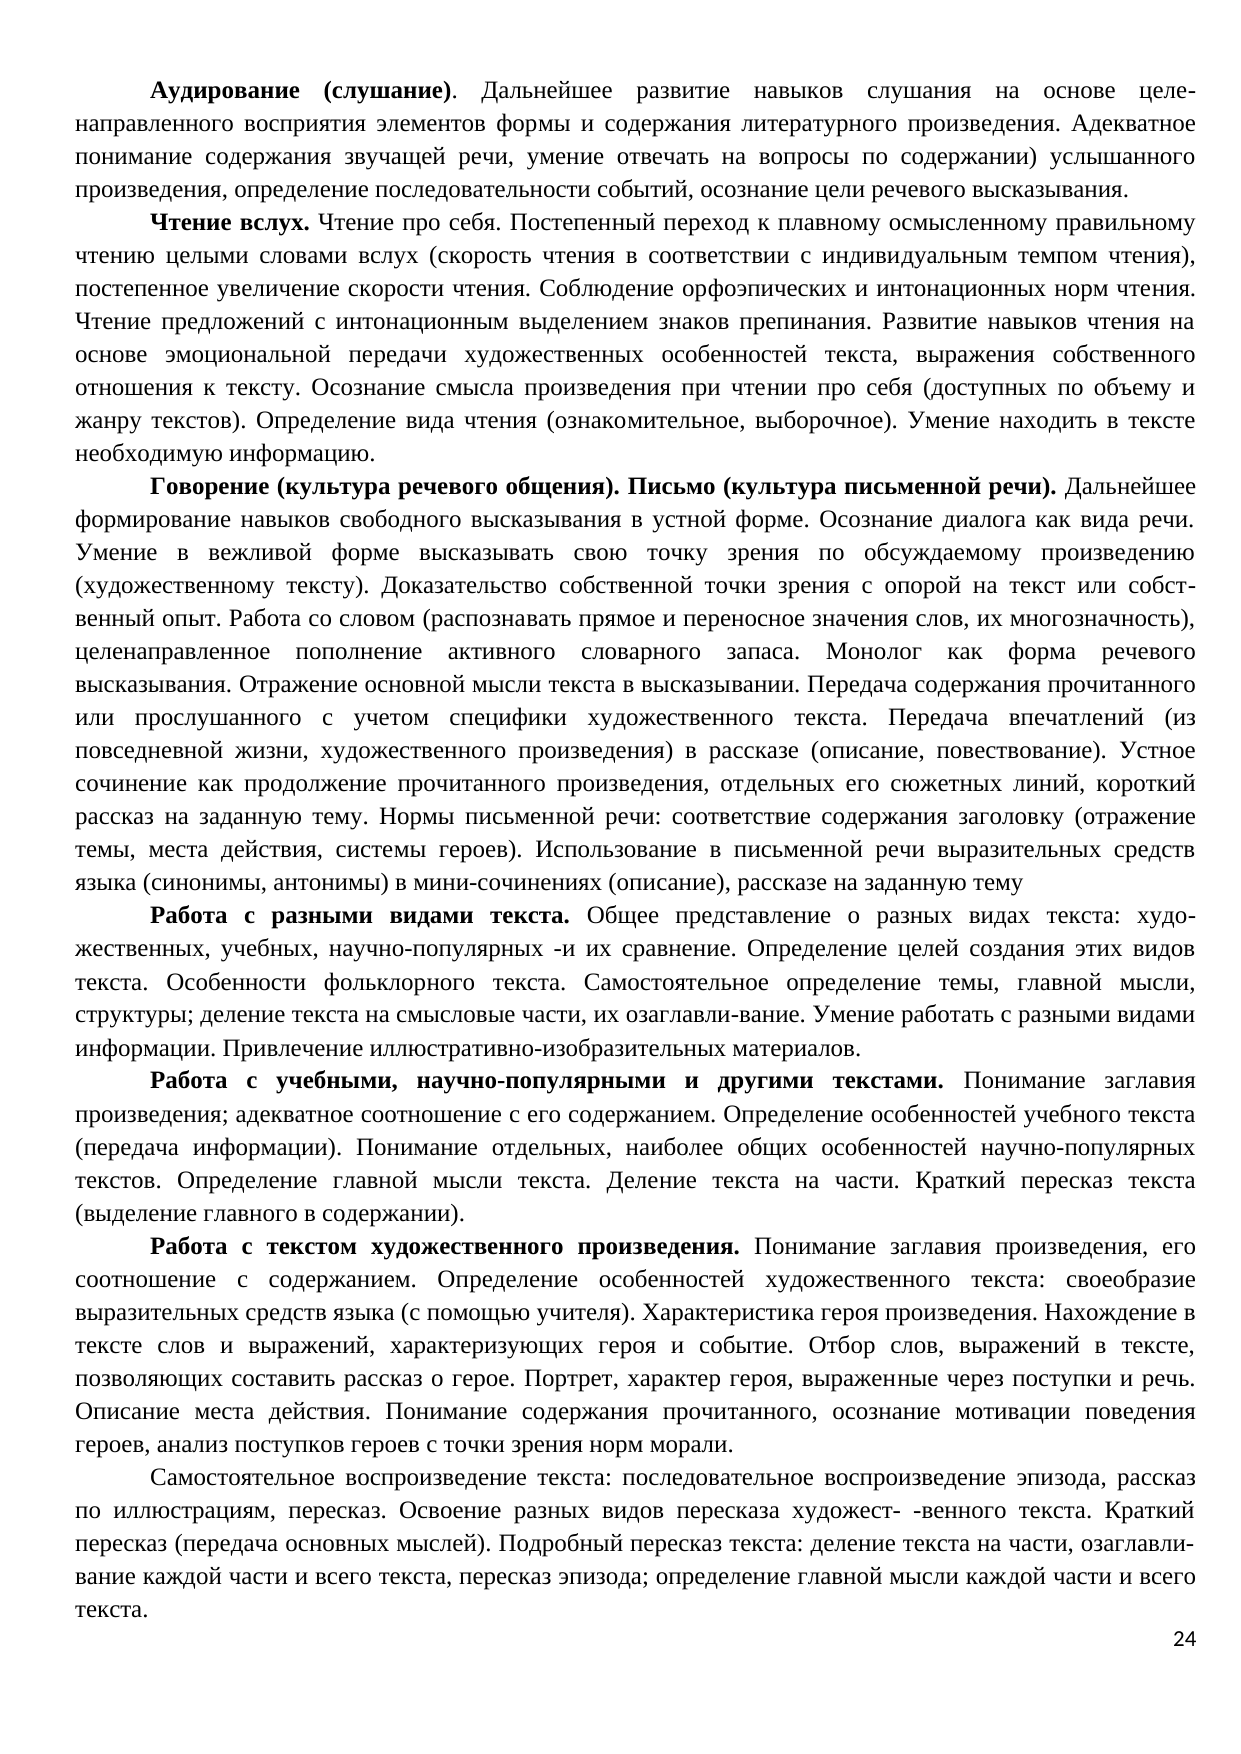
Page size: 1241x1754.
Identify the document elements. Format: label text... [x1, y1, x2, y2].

text Работа с текстом художественного произведения. Понимание заглавия произведения, его соотношение с содержанием. Определение особенностей художественного текста: своеобразие выразительных средств языка (с помощью учителя). Характеристика героя произведения. Нахождение в тексте слов и выражений, характеризующих героя и событие. Отбор слов, выражений в тексте, позволяющих составить рассказ о герое. Портрет, характер героя, выраженные через поступки и речь. Описание места действия. Понимание содержания прочитанного, осознание мотивации поведения героев, анализ поступков героев с точки зрения норм морали. [75, 1231, 1196, 1458]
text Аудирование (слушание). Дальнейшее развитие навыков слушания на основе целенаправленного восприятия элементов формы и содержания литературного произведения. Адекватное понимание содержания звучащей речи, умение отвечать на вопросы по содержании) услышанного произведения, определение последовательности событий, осознание цели речевого высказывания. [75, 75, 1196, 203]
text Работа с учебными, научно-популярными и другими текстами. Понимание заглавия произведения; адекватное соотношение с его содержанием. Определение особенностей учебного текста (передача информации). Понимание отдельных, наиболее общих особенностей научно-популярных текстов. Определение главной мысли текста. Деление текста на части. Краткий пересказ текста (выделение главного в содержании). [75, 1066, 1196, 1226]
text Чтение вслух. Чтение про себя. Постепенный переход к плавному осмысленному правильному чтению целыми словами вслух (скорость чтения в соответствии с индивидуальным темпом чтения), постепенное увеличение скорости чтения. Соблюдение орфоэпических и интонационных норм чтения. Чтение предложений с интонационным выделением знаков препинания. Развитие навыков чтения на основе эмоциональной передачи художественных особенностей текста, выражения собственного отношения к тексту. Осознание смысла произведения при чтении про себя (доступных по объему и жанру текстов). Определение вида чтения (ознакомительное, выборочное). Умение находить в тексте необходимую информацию. [75, 207, 1196, 467]
text Работа с разными видами текста. Общее представление о разных видах текста: художественных, учебных, научно-популярных -и их сравнение. Определение целей создания этих видов текста. Особенности фольклорного текста. Самостоятельное определение темы, главной мысли, структуры; деление текста на смысловые части, их озаглавли-вание. Умение работать с разными видами информации. Привлечение иллюстративно-изобразительных материалов. [75, 901, 1196, 1061]
text Самостоятельное воспроизведение текста: последовательное воспроизведение эпизода, рассказ по иллюстрациям, пересказ. Освоение разных видов пересказа художест- -венного текста. Краткий пересказ (передача основных мыслей). Подробный пересказ текста: деление текста на части, озаглавли-вание каждой части и всего текста, пересказ эпизода; определение главной мысли каждой части и всего текста. [75, 1462, 1196, 1623]
text Говорение (культура речевого общения). Письмо (культура письменной речи). Дальнейшее формирование навыков свободного высказывания в устной форме. Осознание диалога как вида речи. Умение в вежливой форме высказывать свою точку зрения по обсуждаемому произведению (художественному тексту). Доказательство собственной точки зрения с опорой на текст или собственный опыт. Работа со словом (распознавать прямое и переносное значения слов, их многозначность), целенаправленное пополнение активного словарного запаса. Монолог как форма речевого высказывания. Отражение основной мысли текста в высказывании. Передача содержания прочитанного или прослушанного с учетом специфики художественного текста. Передача впечатлений (из повседневной жизни, художественного произведения) в рассказе (описание, повествование). Устное сочинение как продолжение прочитанного произведения, отдельных его сюжетных линий, короткий рассказ на заданную тему. Нормы письменной речи: соответствие содержания заголовку (отражение темы, места действия, системы героев). Использование в письменной речи выразительных средств языка (синонимы, антонимы) в мини-сочинениях (описание), рассказе на заданную тему [75, 471, 1196, 896]
